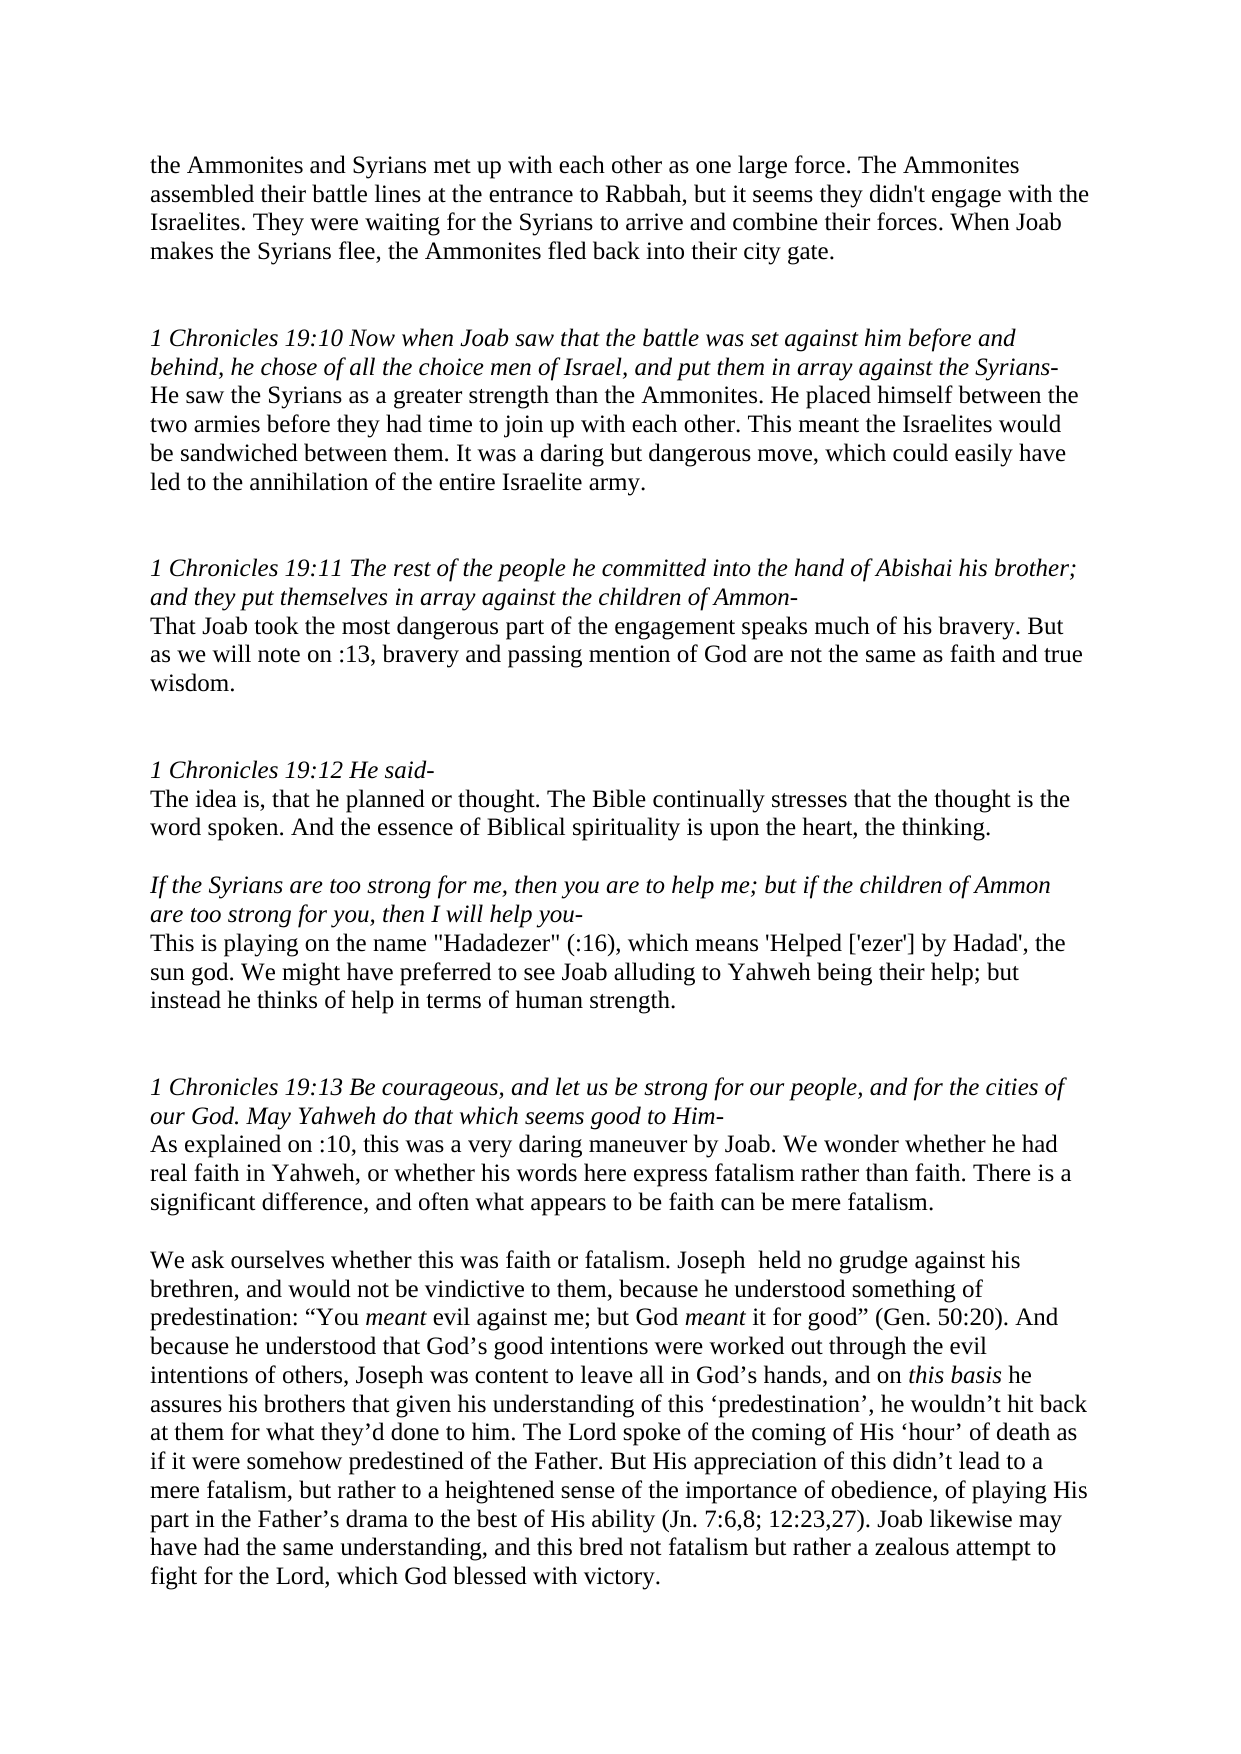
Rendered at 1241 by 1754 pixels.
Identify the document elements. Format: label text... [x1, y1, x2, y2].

text 1 Chronicles 19:11 The rest of the people he committed into the hand of Abishai his brother; and they put themselves in array against the children of Ammon- That Joab took the most dangerous part of the engagement speaks much of his bravery. But as we will note on :13, bravery and passing mention of God are not the same as faith and true wisdom. [150, 524, 1090, 697]
text 1 Chronicles 19:13 Be courageous, and let us be strong for our people, and for the cities of our God. May Yahweh do that which seems good to Him- As explained on :10, this was a very daring maneuver by Joab. We wonder whether he had real faith in Yahweh, or whether his words here express fatalism rather than faith. There is a significant difference, and often what appears to be faith can be mere fatalism. [150, 1043, 1090, 1216]
text 1 Chronicles 19:10 Now when Joab saw that the battle was set against him before and behind, he chose of all the choice men of Israel, and put them in array against the Syrians- He saw the Syrians as a greater strength than the Ammonites. He placed himself between the two armies before they had time to join up with each other. This meant the Israelites would be sandwiched between them. It was a daring but dangerous move, which could easily have led to the annihilation of the entire Israelite army. [150, 294, 1090, 495]
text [150, 150, 1090, 265]
text We ask ourselves whether this was faith or fatalism. Joseph held no grudge against his brethren, and would not be vindictive to them, because he understood something of predestination: “You meant evil against me; but God meant it for good” (Gen. 50:20). And because he understood that God’s good intentions were worked out through the evil intentions of others, Joseph was content to leave all in God’s hands, and on this basis he assures his brothers that given his understanding of this ‘predestination’, he wouldn’t hit back at them for what they’d done to him. The Lord spoke of the coming of His ‘hour’ of death as if it were somehow predestined of the Father. But His appreciation of this didn’t lead to a mere fatalism, but rather to a heightened sense of the importance of obedience, of playing His part in the Father’s drama to the best of His ability (Jn. 7:6,8; 12:23,27). Joab likewise may have had the same understanding, and this bred not fatalism but rather a zealous attempt to fight for the Lord, which God blessed with victory. [150, 1245, 1090, 1590]
text If the Syrians are too strong for me, then you are to help me; but if the children of Ammon are too strong for you, then I will help you- This is playing on the name "Hadadezer" (:16), which means 'Helped ['ezer'] by Hadad', the sun god. We might have preferred to see Joab alluding to Yahweh being their help; but instead he thinks of help in terms of human strength. [150, 870, 1090, 1014]
text 1 Chronicles 19:12 He said- The idea is, that he planned or thought. The Bible continually stresses that the thought is the word spoken. And the essence of Biblical spirituality is upon the heart, the thinking. [150, 726, 1090, 841]
